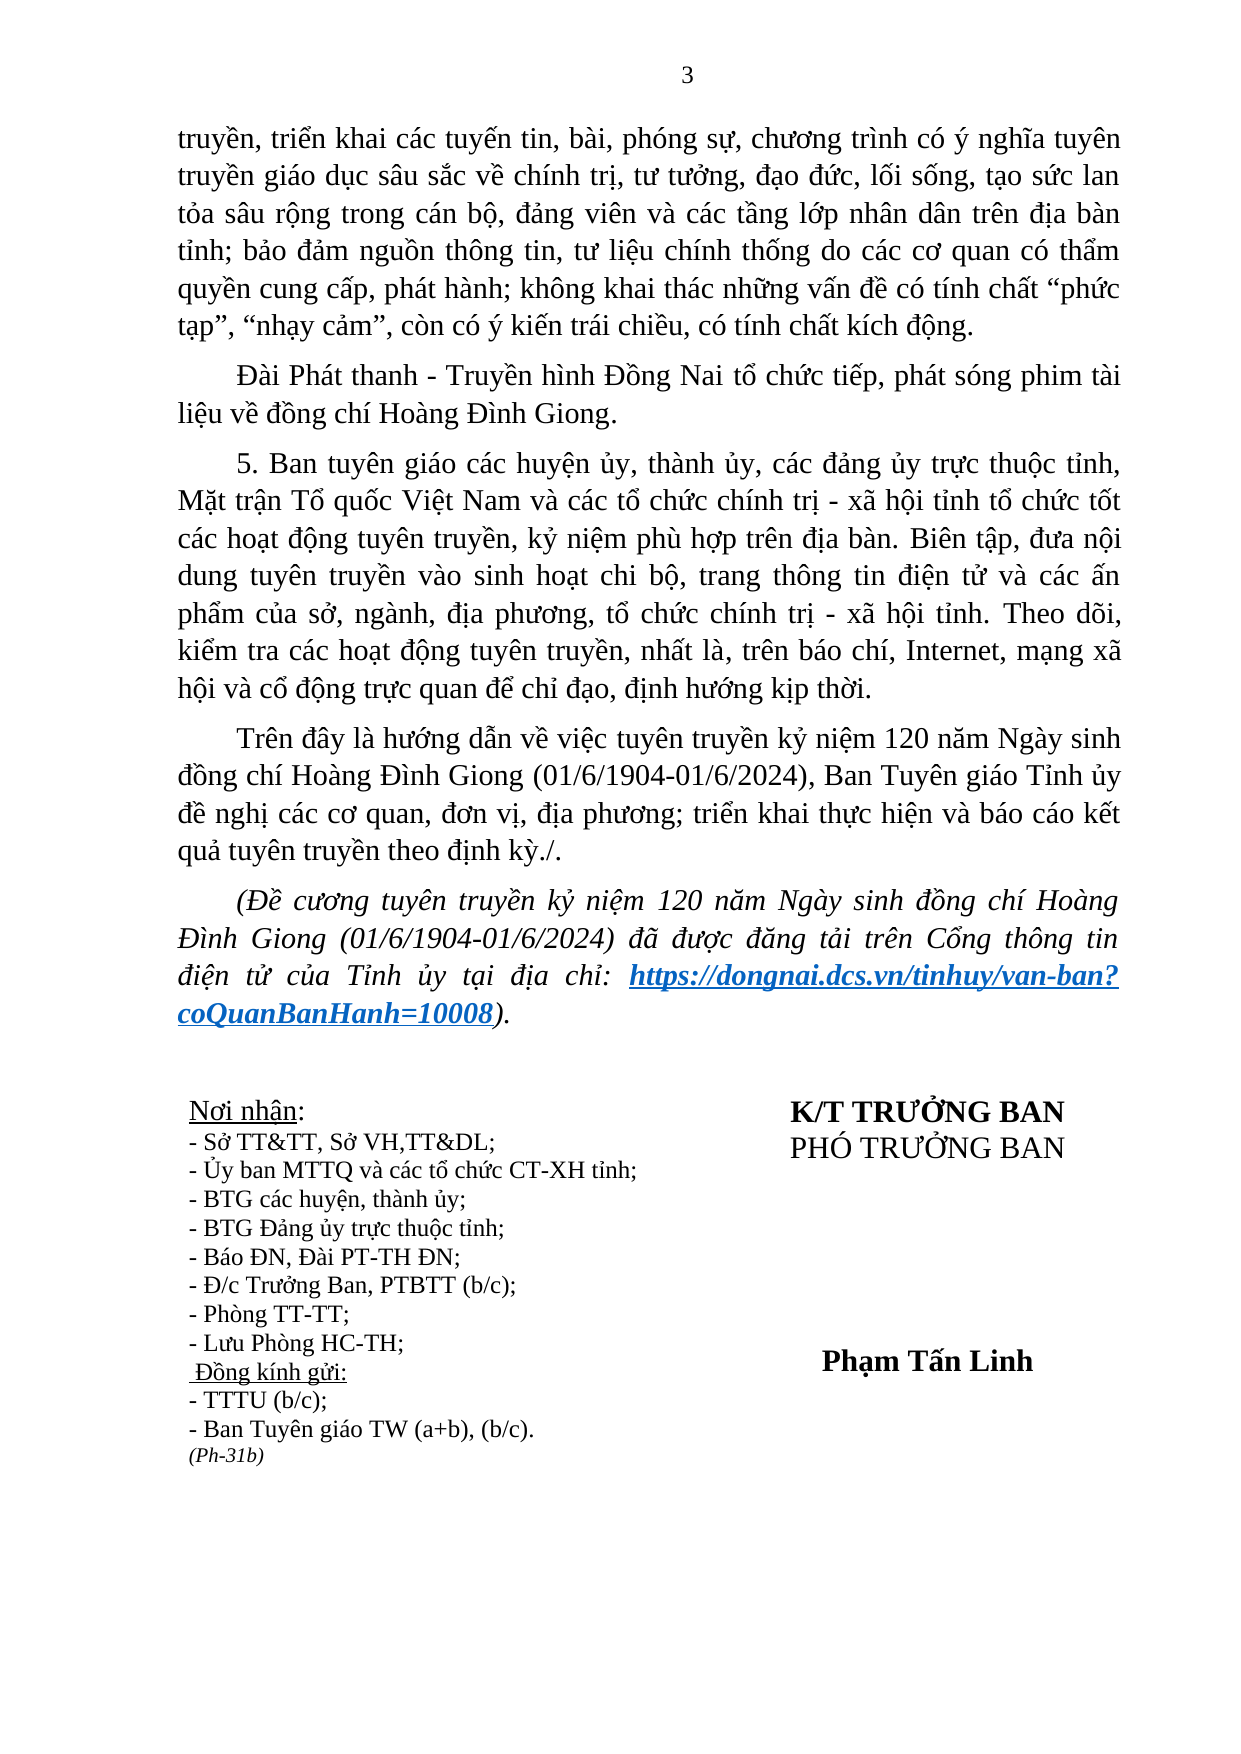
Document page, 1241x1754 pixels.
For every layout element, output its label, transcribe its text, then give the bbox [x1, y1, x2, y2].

table_header K/T TRƯỞNG BAN PHÓ TRƯỞNG BAN Phạm Tấn Linh [733, 1093, 1122, 1467]
text Trên đây là hướng dẫn về việc tuyên truyền kỷ niệm 120 năm Ngày sinh đồng chí Hoàng Đình Giong (01/6/1904-01/6/2024), Ban Tuyên giáo Tỉnh ủy đề nghị các cơ quan, đơn vị, địa phương; triển khai thực hiện và báo cáo kết quả tuyên truyền theo định kỳ./. [177, 718, 1122, 868]
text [177, 118, 1122, 343]
text Đài Phát thanh - Truyền hình Đồng Nai tổ chức tiếp, phát sóng phim tài liệu về đồng chí Hoàng Đình Giong. [177, 356, 1122, 431]
table_header Nơi nhận: - Sở TT&TT, Sở VH,TT&DL; - Ủy ban MTTQ và các tổ chức CT-XH tỉnh; - BTG các huyện, thành ủy; - BTG Đảng ủy trực thuộc tỉnh; - Báo ĐN, Đài PT-TH ĐN; - Đ/c Trưởng Ban, PTBTT (b/c); - Phòng TT-TT; - Lưu Phòng HC-TH; Đồng kính gửi: - TTTU (b/c); - Ban Tuyên giáo TW (a+b), (b/c). (Ph-31b) [177, 1093, 733, 1467]
text (Đề cương tuyên truyền kỷ niệm 120 năm Ngày sinh đồng chí Hoàng Đình Giong (01/6/1904-01/6/2024) đã được đăng tải trên Cổng thông tin điện tử của Tỉnh ủy tại địa chỉ: https://dongnai.dcs.vn/tinhuy/van-ban?coQuanBanHanh=10008). [177, 881, 1122, 1031]
text 5. Ban tuyên giáo các huyện ủy, thành ủy, các đảng ủy trực thuộc tỉnh, Mặt trận Tổ quốc Việt Nam và các tổ chức chính trị - xã hội tỉnh tổ chức tốt các hoạt động tuyên truyền, kỷ niệm phù hợp trên địa bàn. Biên tập, đưa nội dung tuyên truyền vào sinh hoạt chi bộ, trang thông tin điện tử và các ấn phẩm của sở, ngành, địa phương, tổ chức chính trị - xã hội tỉnh. Theo dõi, kiểm tra các hoạt động tuyên truyền, nhất là, trên báo chí, Internet, mạng xã hội và cổ động trực quan để chỉ đạo, định hướng kịp thời. [177, 443, 1122, 706]
